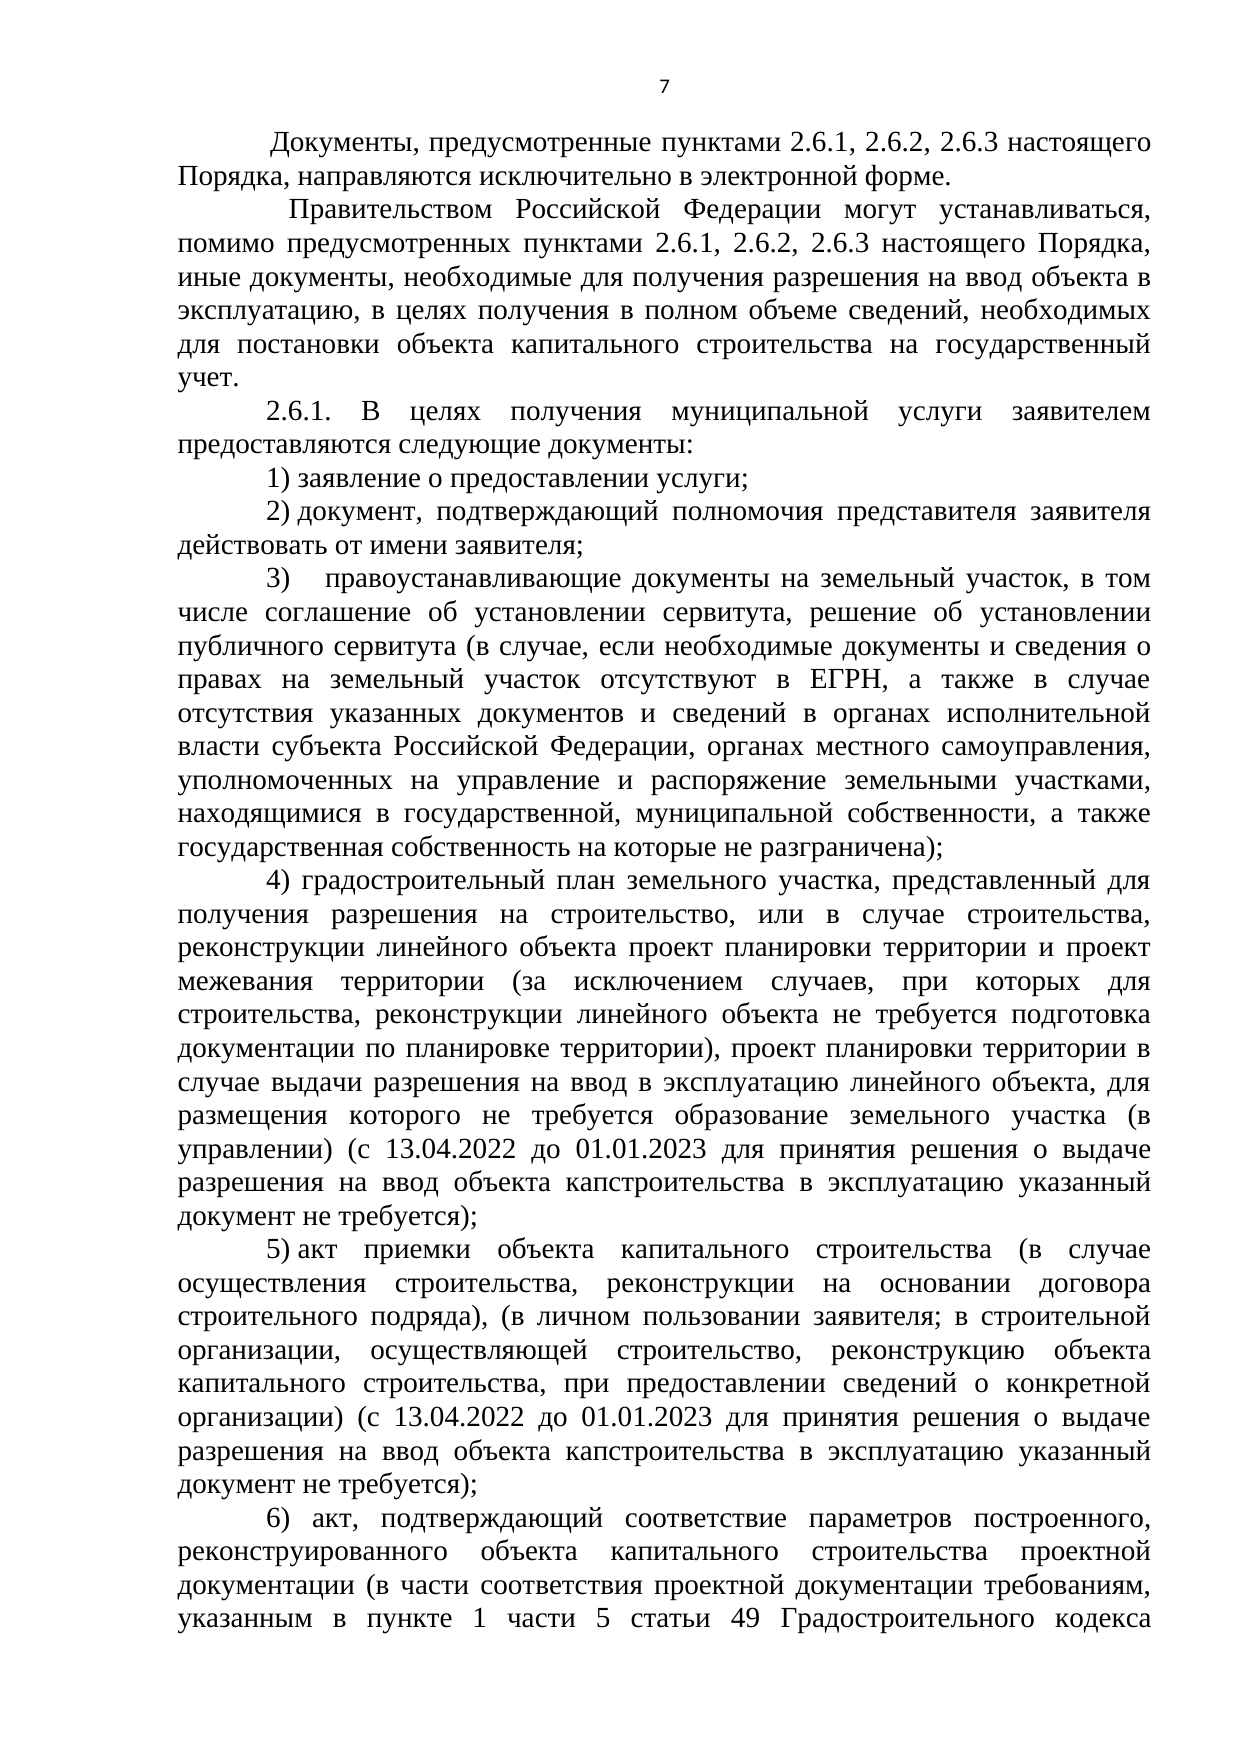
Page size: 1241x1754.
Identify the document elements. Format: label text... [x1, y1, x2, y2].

text Правительством Российской Федерации могут устанавливаться, помимо предусмотренных пунктами 2.6.1, 2.6.2, 2.6.3 настоящего Порядка, иные документы, необходимые для получения разрешения на ввод объекта в эксплуатацию, в целях получения в полном объеме сведений, необходимых для постановки объекта капитального строительства на государственный учет. [177, 192, 1152, 393]
list 5) акт приемки объекта капитального строительства (в случае осуществления строительства, реконструкции на основании договора строительного подряда), (в личном пользовании заявителя; в строительной организации, осуществляющей строительство, реконструкцию объекта капитального строительства, при предоставлении сведений о конкретной организации) (с 13.04.2022 до 01.01.2023 для принятия решения о выдаче разрешения на ввод объекта капстроительства в эксплуатацию указанный документ не требуется); [177, 1231, 1152, 1500]
text Документы, предусмотренные пунктами 2.6.1, 2.6.2, 2.6.3 настоящего Порядка, направляются исключительно в электронной форме. [177, 124, 1152, 192]
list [177, 1500, 1152, 1634]
list 4) градостроительный план земельного участка, представленный для получения разрешения на строительство, или в случае строительства, реконструкции линейного объекта проект планировки территории и проект межевания территории (за исключением случаев, при которых для строительства, реконструкции линейного объекта не требуется подготовка документации по планировке территории), проект планировки территории в случае выдачи разрешения на ввод в эксплуатацию линейного объекта, для размещения которого не требуется образование земельного участка (в управлении) (с 13.04.2022 до 01.01.2023 для принятия решения о выдаче разрешения на ввод объекта капстроительства в эксплуатацию указанный документ не требуется); [177, 862, 1152, 1231]
list 2) документ, подтверждающий полномочия представителя заявителя действовать от имени заявителя; [177, 493, 1152, 561]
list 3) правоустанавливающие документы на земельный участок, в том числе соглашение об установлении сервитута, решение об установлении публичного сервитута (в случае, если необходимые документы и сведения о правах на земельный участок отсутствуют в ЕГРН, а также в случае отсутствия указанных документов и сведений в органах исполнительной власти субъекта Российской Федерации, органах местного самоуправления, уполномоченных на управление и распоряжение земельными участками, находящимися в государственной, муниципальной собственности, а также государственная собственность на которые не разграничена); [177, 561, 1152, 862]
list 1) заявление о предоставлении услуги; [177, 460, 1152, 493]
list 2.6.1. В целях получения муниципальной услуги заявителем предоставляются следующие документы: [177, 393, 1152, 460]
